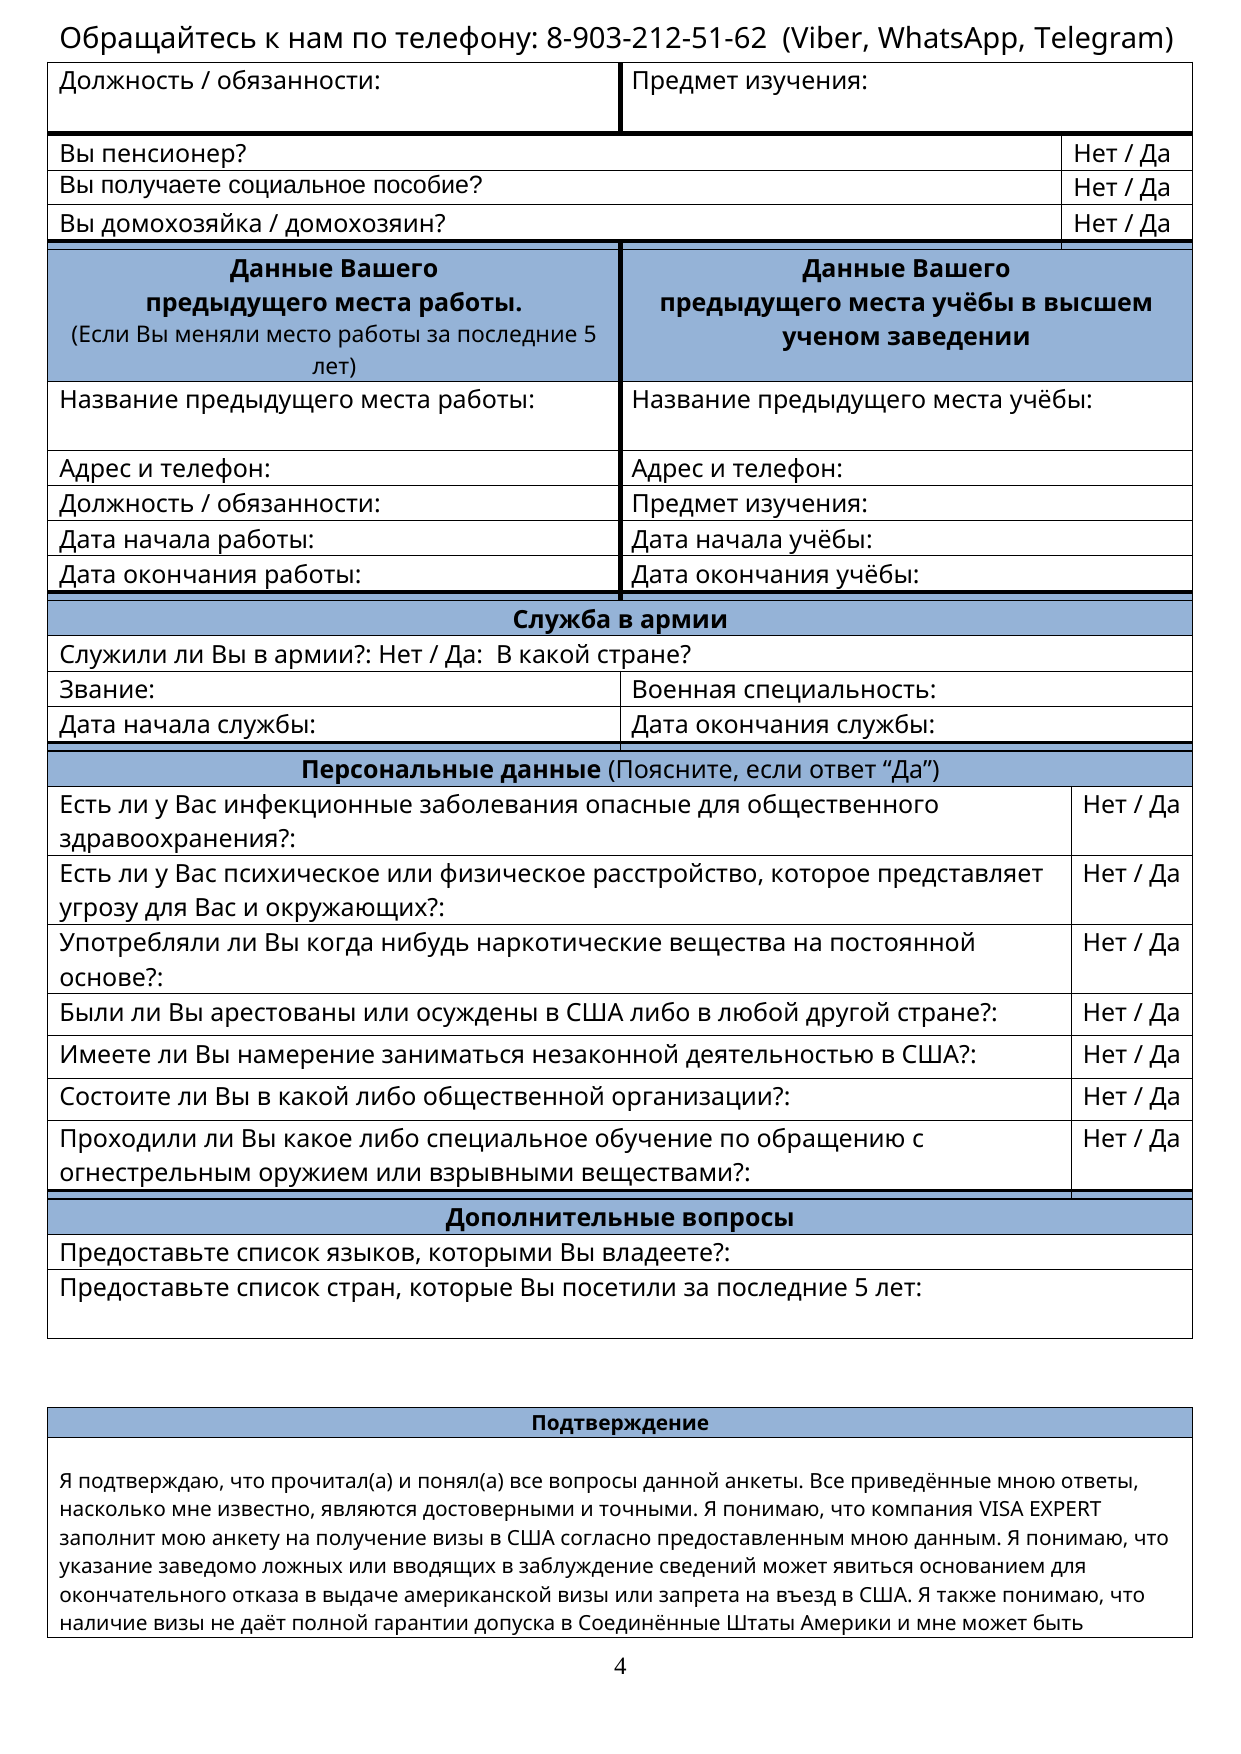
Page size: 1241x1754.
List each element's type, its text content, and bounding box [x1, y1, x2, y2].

table_cell Предмет изучения: [623, 486, 1192, 520]
table_cell Нет / Да [1072, 787, 1192, 855]
table_cell Дополнительные вопросы [48, 1200, 1192, 1234]
table_cell Нет / Да [1072, 925, 1192, 993]
table_cell Есть ли у Вас инфекционные заболевания опасные для общественного здравоохранения?: [48, 787, 1071, 855]
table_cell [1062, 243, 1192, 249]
table_cell Название предыдущего места учёбы: [623, 382, 1192, 450]
table_cell Адрес и телефон: [48, 451, 618, 485]
table_cell Вы получаете социальное пособие? [48, 171, 1061, 204]
table_cell Служили ли Вы в армии?: Нет / Да: В какой стране? [48, 636, 1192, 671]
table_header Подтверждение [48, 1408, 1192, 1437]
table_cell Нет / Да [1072, 1121, 1192, 1189]
table_cell Дата окончания работы: [48, 556, 618, 590]
table_cell Дата начала учёбы: [623, 521, 1192, 555]
table_cell Военная специальность: [621, 672, 1192, 706]
table_cell Были ли Вы арестованы или осуждены в США либо в любой другой стране?: [48, 994, 1071, 1035]
table_cell Данные Вашего предыдущего места работы. (Если Вы меняли место работы за последние 5 лет) [48, 250, 618, 381]
table_cell Нет / Да [1072, 994, 1192, 1035]
table_cell Нет / Да [1072, 1079, 1192, 1119]
table_cell Нет / Да [1072, 856, 1192, 924]
table_cell Состоите ли Вы в какой либо общественной организации?: [48, 1079, 1071, 1119]
table_cell Служба в армии [48, 601, 1192, 635]
table_cell Предмет изучения: [623, 63, 1192, 131]
table_cell Персональные данные (Поясните, если ответ “Да”) [48, 752, 1192, 786]
table_cell Адрес и телефон: [623, 451, 1192, 485]
table_cell Название предыдущего места работы: [48, 382, 618, 450]
table_cell Дата окончания учёбы: [623, 556, 1192, 590]
table_cell Нет / Да [1062, 205, 1192, 239]
table_cell Дата окончания службы: [621, 707, 1192, 741]
table_cell Должность / обязанности: [48, 486, 618, 520]
table_cell Дата начала службы: [48, 707, 620, 741]
table_cell Употребляли ли Вы когда нибудь наркотические вещества на постоянной основе?: [48, 925, 1071, 993]
table_cell Нет / Да [1062, 171, 1192, 204]
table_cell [48, 1438, 1192, 1637]
table_cell Предоставьте список языков, которыми Вы владеете?: [48, 1235, 1192, 1269]
table_cell Звание: [48, 672, 620, 706]
table_cell Имеете ли Вы намерение заниматься незаконной деятельностью в США?: [48, 1036, 1071, 1077]
table_cell Есть ли у Вас психическое или физическое расстройство, которое представляет угрозу для Вас и окружающих?: [48, 856, 1071, 924]
table_cell Дата начала работы: [48, 521, 618, 555]
table_cell Вы пенсионер? [48, 136, 1061, 169]
table_cell Нет / Да [1062, 136, 1192, 169]
table_cell Проходили ли Вы какое либо специальное обучение по обращению с огнестрельным оружием или взрывными веществами?: [48, 1121, 1071, 1189]
table_cell Данные Вашего предыдущего места учёбы в высшем ученом заведении [623, 250, 1192, 381]
table_cell Нет / Да [1072, 1036, 1192, 1077]
table_cell Должность / обязанности: [48, 63, 618, 131]
table_cell Предоставьте список стран, которые Вы посетили за последние 5 лет: [48, 1270, 1192, 1338]
table_cell Вы домохозяйка / домохозяин? [48, 205, 1061, 239]
